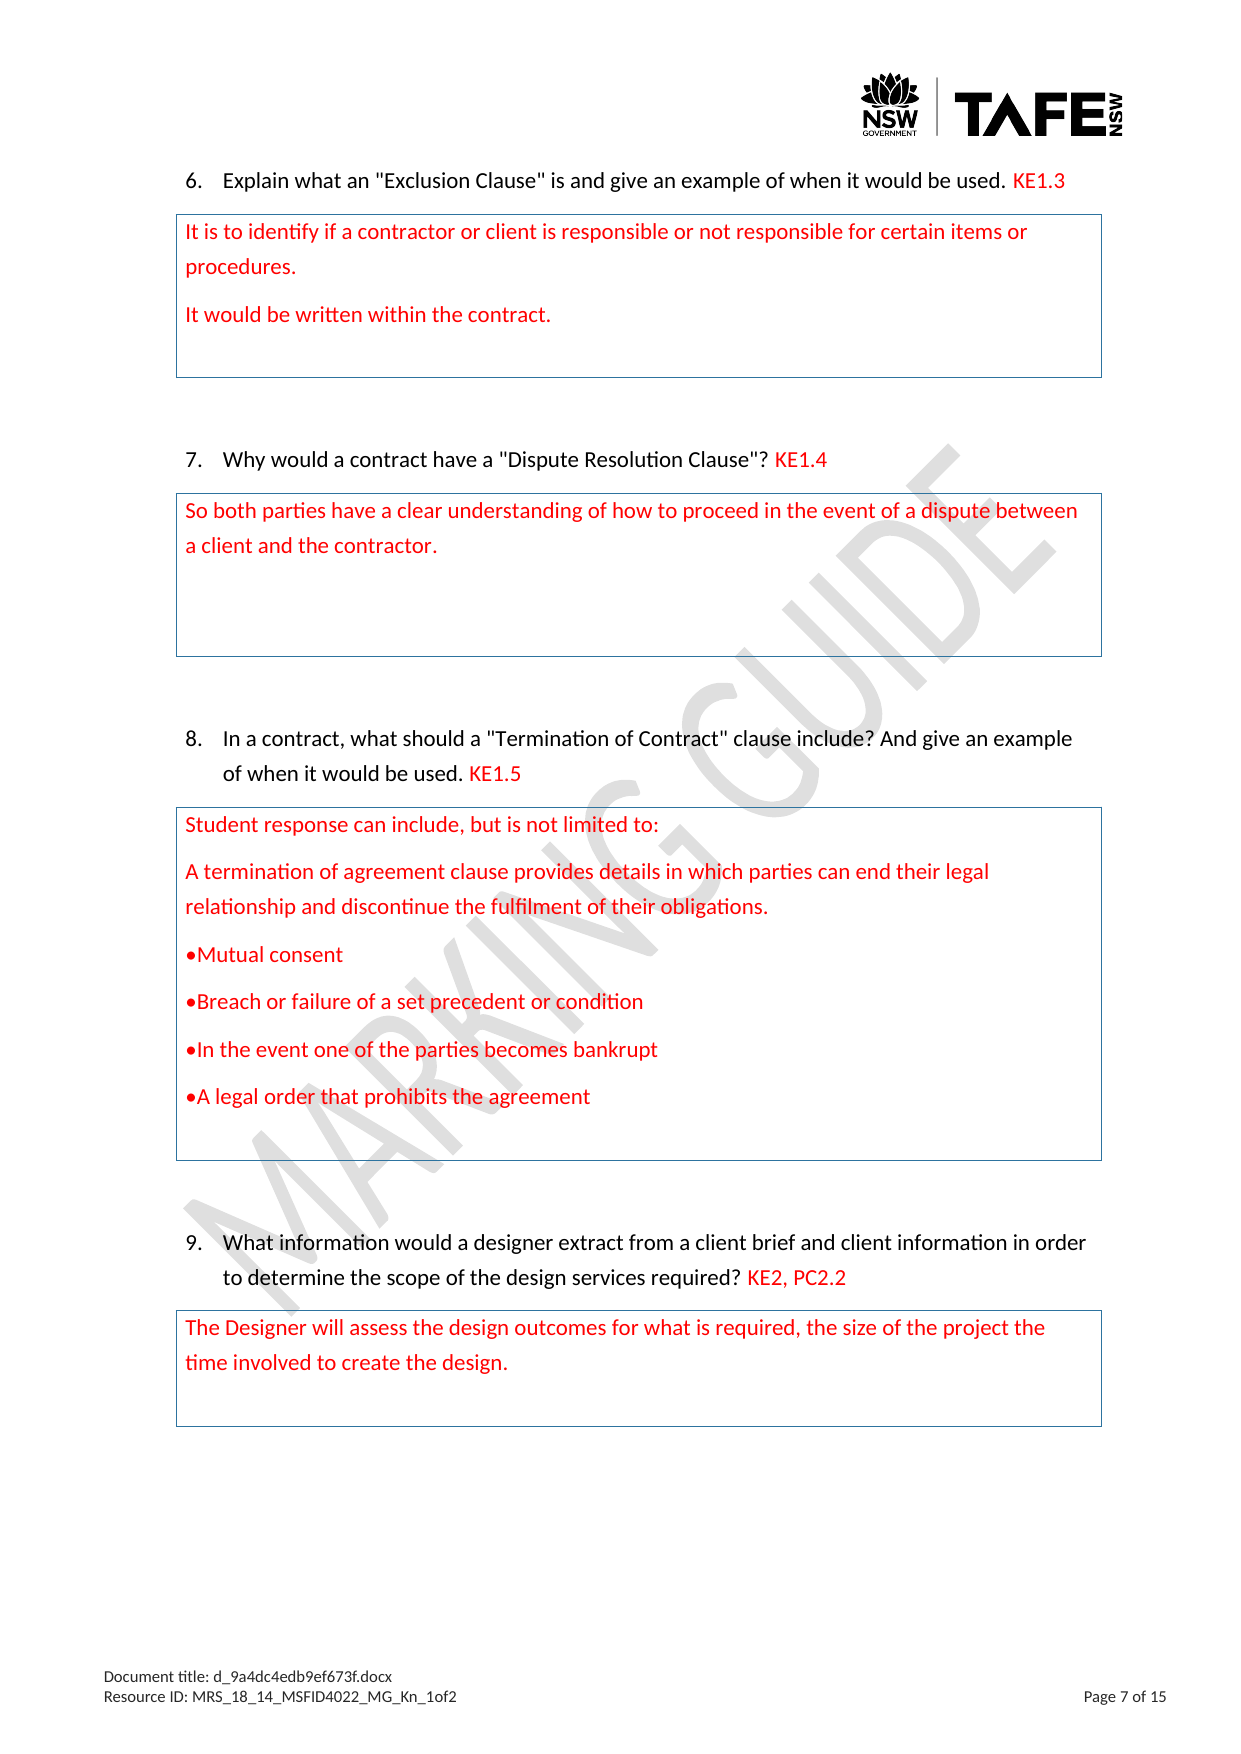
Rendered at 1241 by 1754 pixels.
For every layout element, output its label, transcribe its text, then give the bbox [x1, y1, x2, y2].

picture [861, 71, 1123, 137]
list What information would a designer extract from a client brief and client information in order to determine the scope of the design services required? KE2, PC2.2 [185, 1228, 1092, 1291]
list In a contract, what should a "Termination of Contract" clause include? And give an example of when it would be used. KE1.5 [185, 724, 1092, 787]
list Explain what an "Exclusion Clause" is and give an example of when it would be used. KE1.3 [185, 167, 1092, 194]
text •Breach or failure of a set precedent or condition [177, 984, 1101, 1015]
text It would be written within the contract. [177, 297, 1101, 328]
text It is to identify if a contractor or client is responsible or not responsible for certain items or procedures. [177, 215, 1101, 280]
text •Mutual consent [177, 937, 1101, 968]
list Why would a contract have a "Dispute Resolution Clause"? KE1.4 [185, 445, 1092, 473]
text So both parties have a clear understanding of how to proceed in the event of a dispute between a client and the contractor. [177, 494, 1101, 559]
text A termination of agreement clause provides details in which parties can end their legal relationship and discontinue the fulfilment of their obligations. [177, 854, 1101, 920]
text The Designer will assess the design outcomes for what is required, the size of the project the time involved to create the design. [177, 1311, 1101, 1376]
text •A legal order that prohibits the agreement [177, 1079, 1101, 1110]
text Student response can include, but is not limited to: [177, 808, 1101, 838]
text •In the event one of the parties becomes bankrupt [177, 1032, 1101, 1063]
